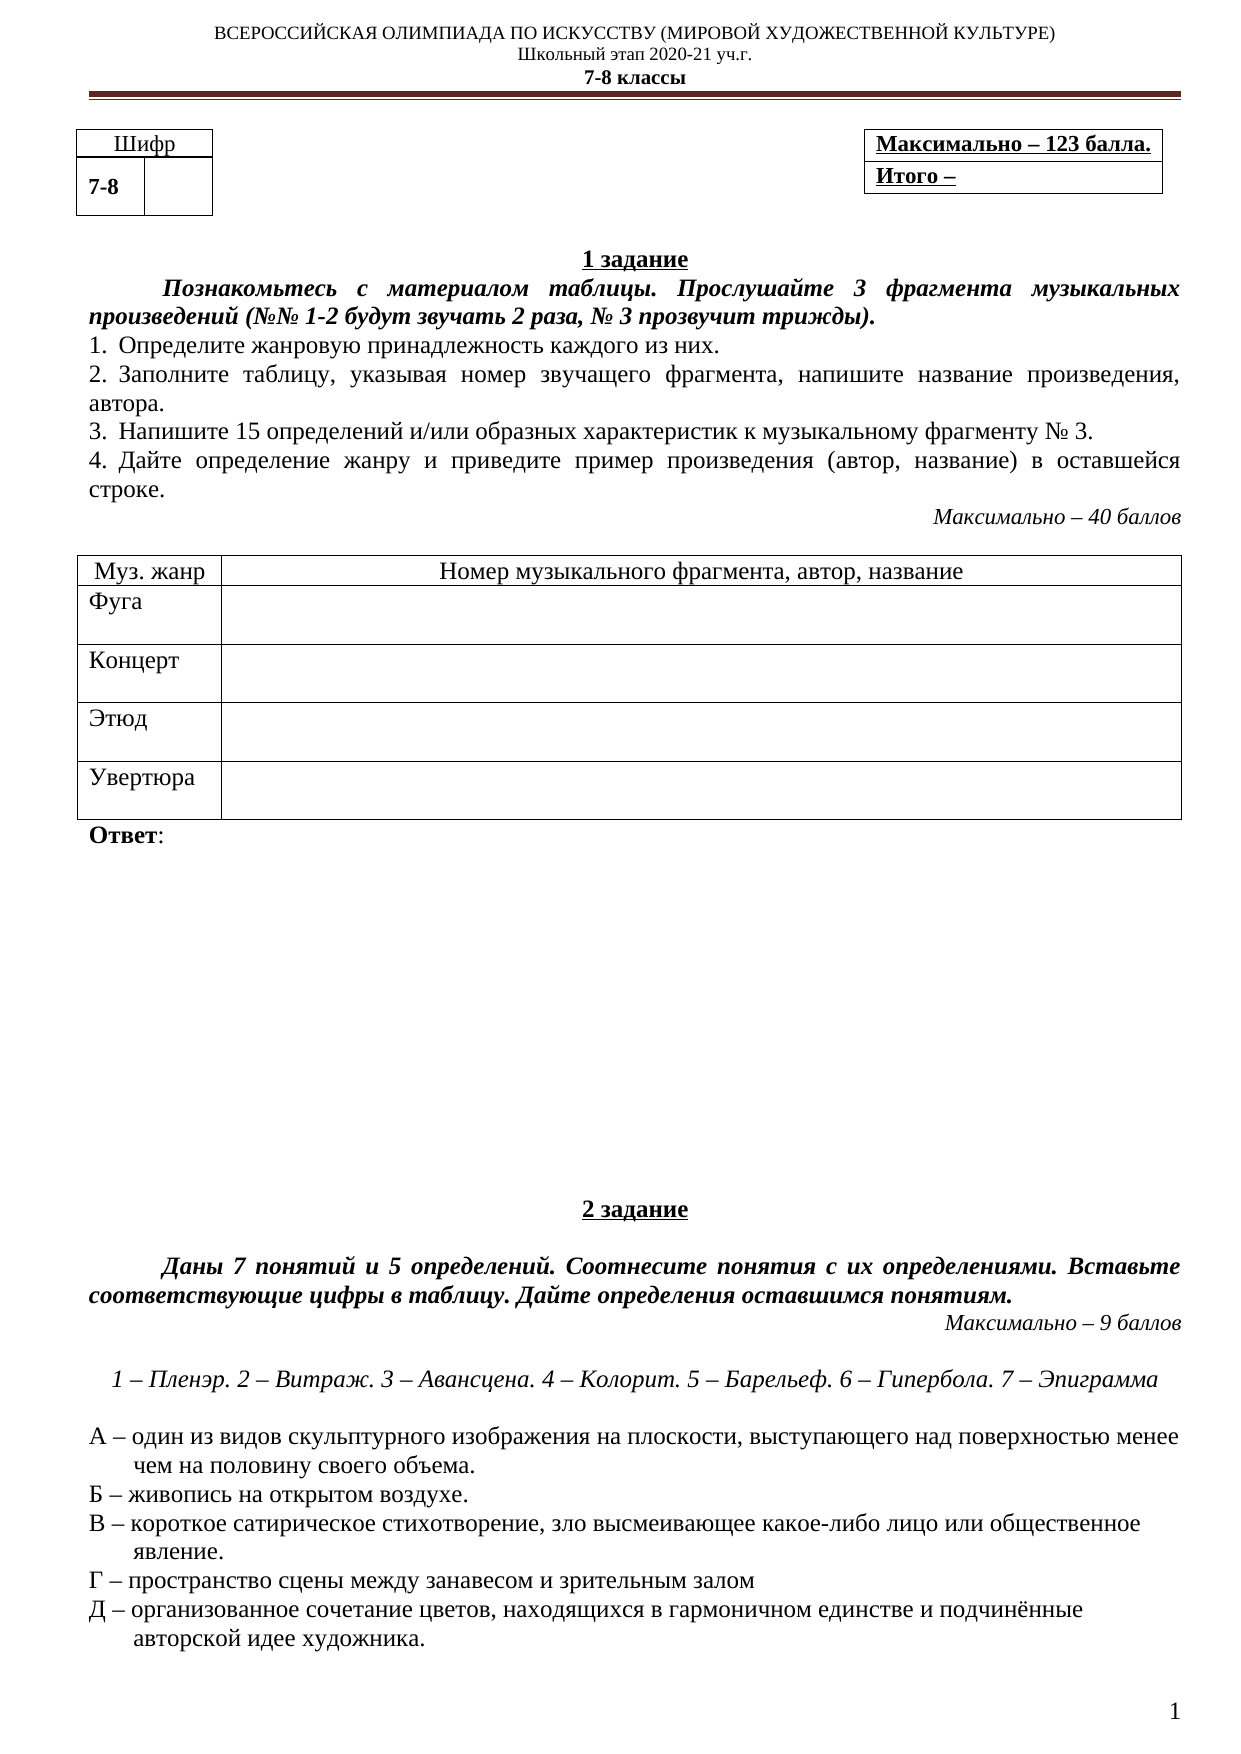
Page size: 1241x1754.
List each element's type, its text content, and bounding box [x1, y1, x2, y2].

table_cell Итого – [865, 162, 1162, 192]
list Заполните таблицу, указывая номер звучащего фрагмента, напишите название произведения, автора. [89, 359, 1181, 416]
text Познакомьтесь с материалом таблицы. Прослушайте 3 фрагмента музыкальных произведений (№№ 1-2 будут звучать 2 раза, № 3 прозвучит трижды). [89, 273, 1181, 330]
table_cell 7-8 [77, 158, 144, 215]
table_cell Увертюра [78, 762, 221, 819]
table_header Номер музыкального фрагмента, автор, название [222, 556, 1181, 585]
text Ответ: [89, 820, 1181, 849]
text А – один из видов скульптурного изображения на плоскости, выступающего над поверхностью менее чем на половину своего объема. [89, 1421, 1181, 1479]
table_cell [222, 703, 1181, 761]
table_cell [222, 762, 1181, 819]
list Дайте определение жанру и приведите пример произведения (автор, название) в оставшейся строке. [89, 445, 1181, 503]
list Напишите 15 определений и/или образных характеристик к музыкальному фрагменту № 3. [89, 416, 1181, 445]
text В – короткое сатирическое стихотворение, зло высмеивающее какое-либо лицо или общественное явление. [89, 1508, 1181, 1565]
table_cell Фуга [78, 586, 221, 644]
text Г – пространство сцены между занавесом и зрительным залом [89, 1565, 1181, 1594]
text 2 задание [89, 1194, 1181, 1222]
text Максимально – 9 баллов [89, 1309, 1181, 1335]
table_header Шифр [77, 130, 212, 156]
table_cell Этюд [78, 703, 221, 761]
table_cell Концерт [78, 645, 221, 702]
text Д – организованное сочетание цветов, находящихся в гармоничном единстве и подчинённые авторской идее художника. [89, 1594, 1181, 1651]
text 1 задание [89, 244, 1181, 273]
table_header Максимально – 123 балла. [865, 130, 1162, 161]
text Даны 7 понятий и 5 определений. Соотнесите понятия с их определениями. Вставьте соответствующие цифры в таблицу. Дайте определения оставшимся понятиям. [89, 1251, 1181, 1309]
table_cell [222, 586, 1181, 644]
table_header Муз. жанр [78, 556, 221, 585]
list Определите жанровую принадлежность каждого из них. [89, 330, 1181, 359]
table_cell [222, 645, 1181, 702]
table_cell [145, 158, 212, 215]
text Б – живопись на открытом воздухе. [89, 1479, 1181, 1508]
text 1 – Пленэр. 2 – Витраж. 3 – Авансцена. 4 – Колорит. 5 – Барельеф. 6 – Гипербола. 7 – Эпиграмма [89, 1364, 1181, 1393]
text Максимально – 40 баллов [89, 503, 1181, 529]
